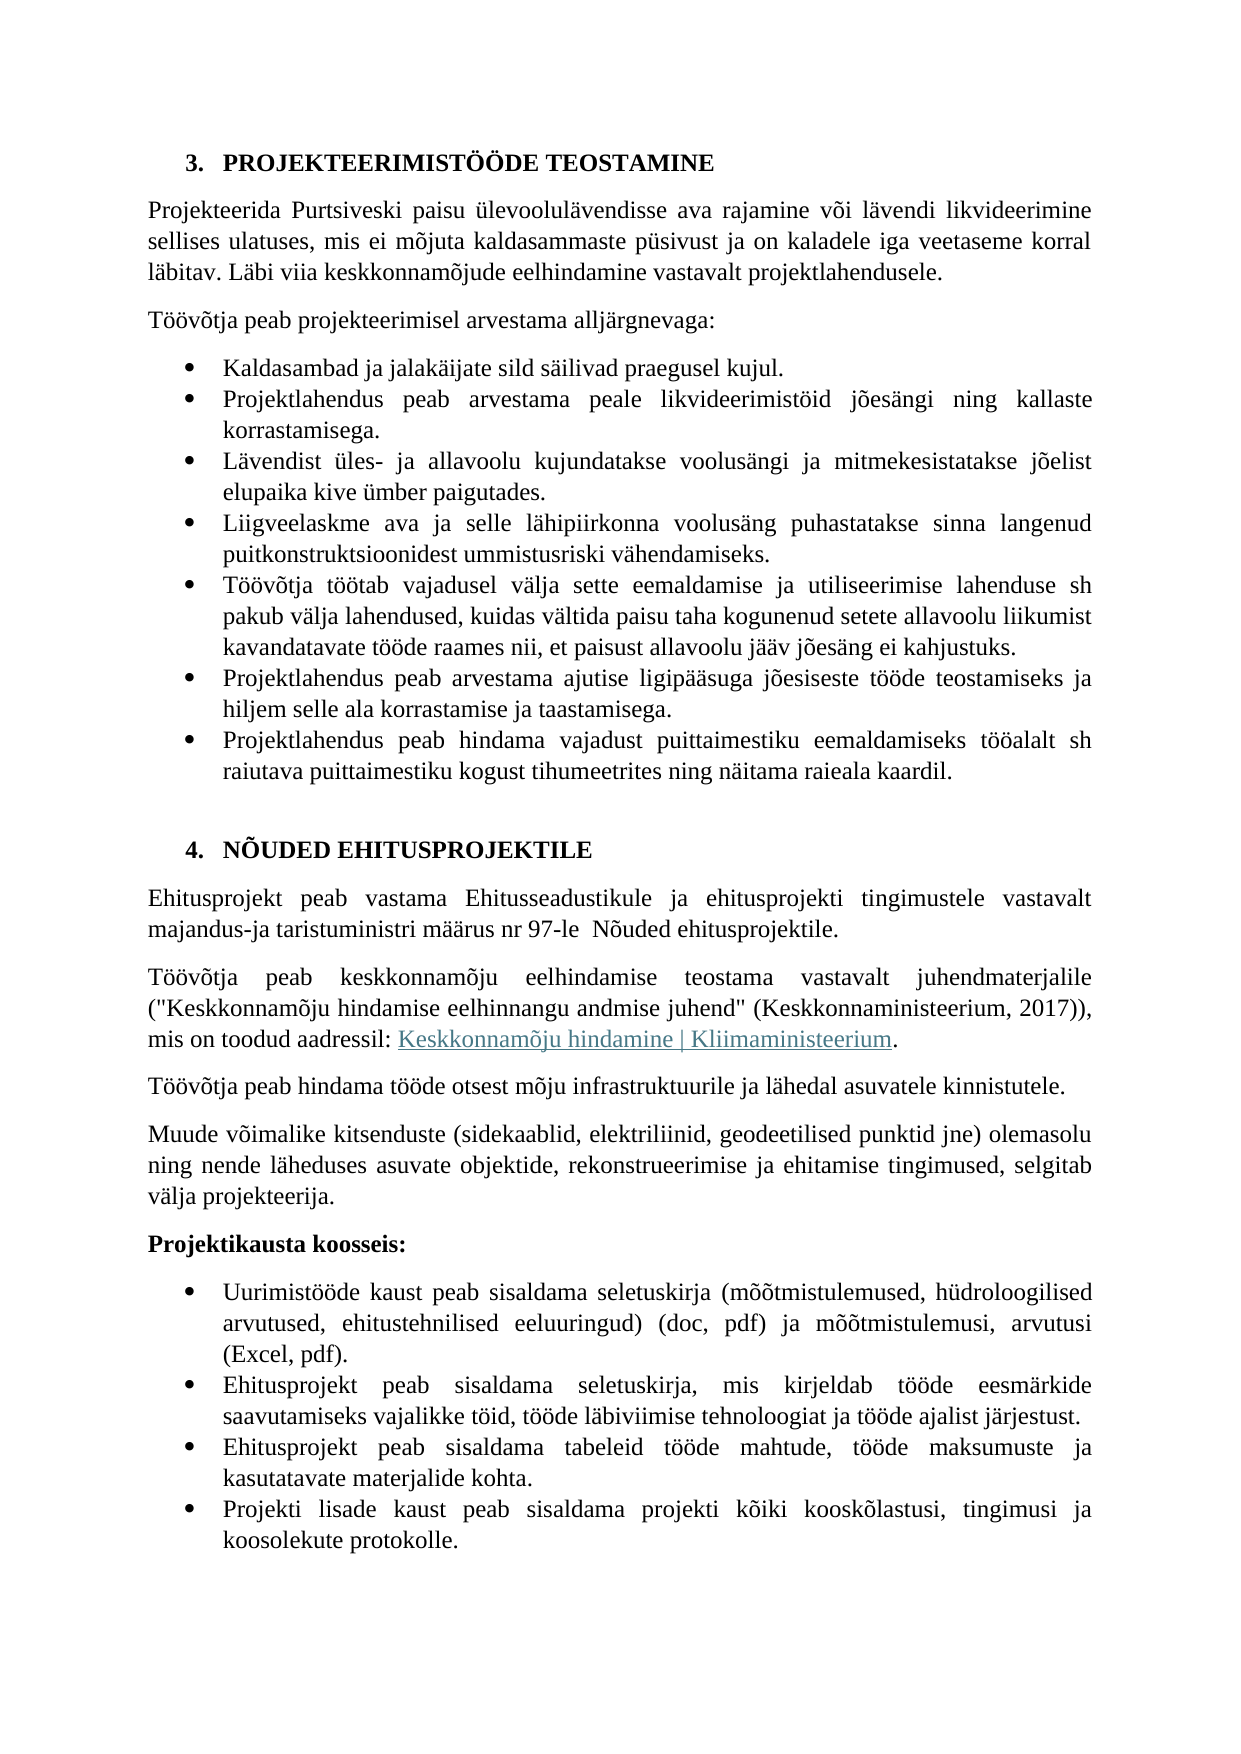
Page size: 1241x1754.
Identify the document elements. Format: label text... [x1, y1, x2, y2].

list Projektlahendus peab hindama vajadust puittaimestiku eemaldamiseks tööalalt sh raiutava puittaimestiku kogust tihumeetrites ning näitama raieala kaardil. [185, 725, 1093, 785]
text Ehitusprojekt peab vastama Ehitusseadustikule ja ehitusprojekti tingimustele vastavalt majandus-ja taristuministri määrus nr 97-le Nõuded ehitusprojektile. [148, 883, 1093, 943]
list NÕUDED EHITUSPROJEKTILE [185, 835, 1093, 864]
text Töövõtja peab keskkonnamõju eelhindamise teostama vastavalt juhendmaterjalile ("Keskkonnamõju hindamise eelhinnangu andmise juhend" (Keskkonnaministeerium, 2017)), mis on toodud aadressil: Keskkonnamõju hindamine | Kliimaministeerium. [148, 962, 1093, 1052]
text Projekteerida Purtsiveski paisu ülevoolulävendisse ava rajamine või lävendi likvideerimine sellises ulatuses, mis ei mõjuta kaldasammaste püsivust ja on kaladele iga veetaseme korral läbitav. Läbi viia keskkonnamõjude eelhindamine vastavalt projektlahendusele. [148, 195, 1093, 286]
list Liigveelaskme ava ja selle lähipiirkonna voolusäng puhastatakse sinna langenud puitkonstruktsioonidest ummistusriski vähendamiseks. [185, 508, 1093, 568]
list Projektlahendus peab arvestama peale likvideerimistöid jõesängi ning kallaste korrastamisega. [185, 384, 1093, 444]
text Töövõtja peab projekteerimisel arvestama alljärgnevaga: [148, 305, 1093, 334]
list Ehitusprojekt peab sisaldama seletuskirja, mis kirjeldab tööde eesmärkide saavutamiseks vajalikke töid, tööde läbiviimise tehnoloogiat ja tööde ajalist järjestust. [185, 1370, 1093, 1429]
list PROJEKTEERIMISTÖÖDE TEOSTAMINE [185, 148, 1093, 176]
list Projektlahendus peab arvestama ajutise ligipääsuga jõesiseste tööde teostamiseks ja hiljem selle ala korrastamise ja taastamisega. [185, 663, 1093, 723]
list Töövõtja töötab vajadusel välja sette eemaldamise ja utiliseerimise lahenduse sh pakub välja lahendused, kuidas vältida paisu taha kogunenud setete allavoolu liikumist kavandatavate tööde raames nii, et paisust allavoolu jääv jõesäng ei kahjustuks. [185, 570, 1093, 661]
text Töövõtja peab hindama tööde otsest mõju infrastruktuurile ja lähedal asuvatele kinnistutele. [148, 1071, 1093, 1100]
list Lävendist üles- ja allavoolu kujundatakse voolusängi ja mitmekesistatakse jõelist elupaika kive ümber paigutades. [185, 446, 1093, 506]
list Ehitusprojekt peab sisaldama tabeleid tööde mahtude, tööde maksumuste ja kasutatavate materjalide kohta. [185, 1432, 1093, 1492]
list Projekti lisade kaust peab sisaldama projekti kõiki kooskõlastusi, tingimusi ja koosolekute protokolle. [185, 1494, 1093, 1554]
text Projektikausta koosseis: [148, 1229, 1093, 1258]
text Muude võimalike kitsenduste (sidekaablid, elektriliinid, geodeetilised punktid jne) olemasolu ning nende läheduses asuvate objektide, rekonstrueerimise ja ehitamise tingimused, selgitab välja projekteerija. [148, 1119, 1093, 1210]
list Uurimistööde kaust peab sisaldama seletuskirja (mõõtmistulemused, hüdroloogilised arvutused, ehitustehnilised eeluuringud) (doc, pdf) ja mõõtmistulemusi, arvutusi (Excel, pdf). [185, 1277, 1093, 1367]
list Kaldasambad ja jalakäijate sild säilivad praegusel kujul. [185, 353, 1093, 382]
